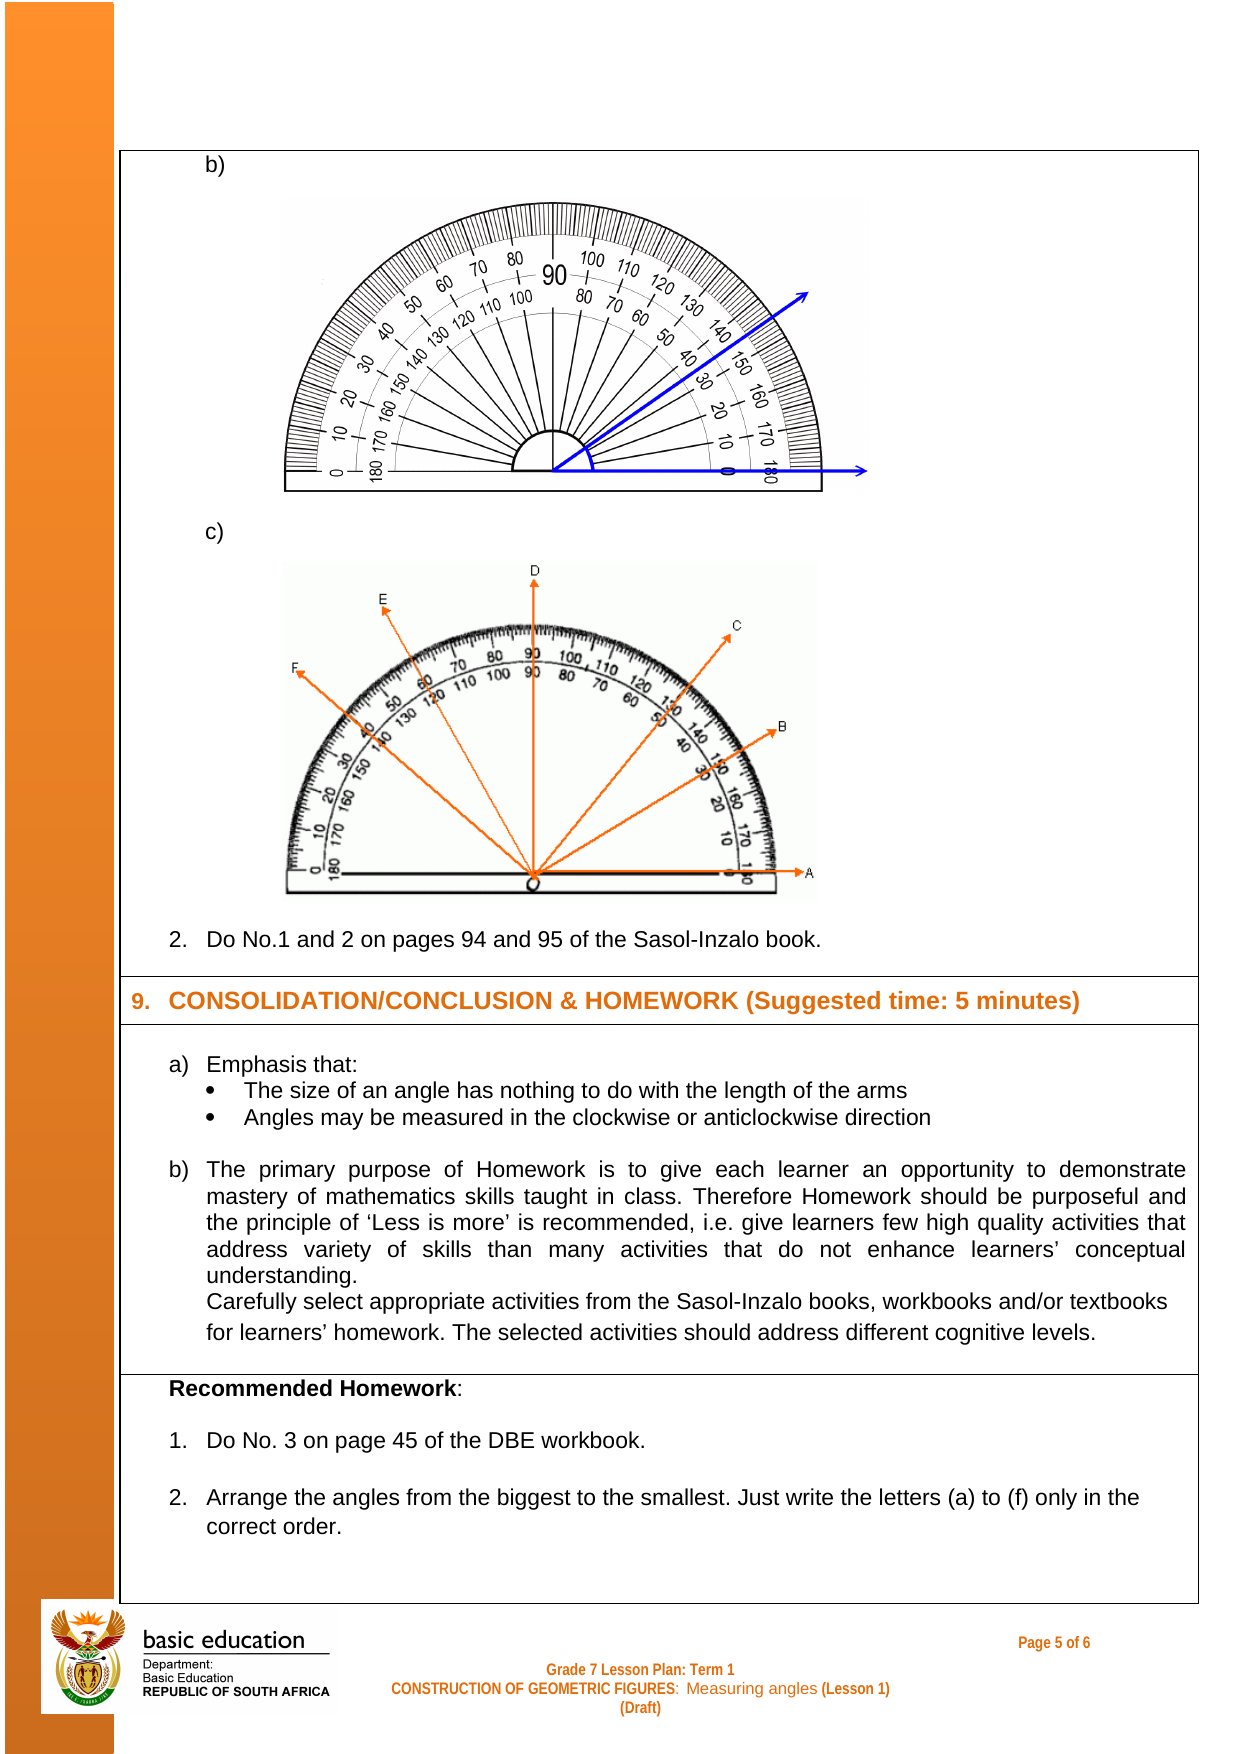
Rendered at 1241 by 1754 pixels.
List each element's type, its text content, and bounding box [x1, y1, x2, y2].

table_cell CONSOLIDATION/CONCLUSION & HOMEWORK (Suggested time: 5 minutes) [121, 977, 1198, 1024]
picture [281, 563, 818, 901]
table_cell Do No.1 and 2 on pages 94 and 95 of the Sasol-Inzalo book. [121, 151, 1198, 976]
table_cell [121, 1375, 1198, 1603]
table_cell Emphasis that: The size of an angle has nothing to do with the length of the arms Angles may be measured in the clockwise or anticlockwise direction The primary purpose of Homework is to give each learner an opportunity to demonstrate mastery of mathematics skills taught in class. Therefore Homework should be purposeful and the principle of ‘Less is more’ is recommended, i.e. give learners few high quality activities that address variety of skills than many activities that do not enhance learners’ conceptual understanding. Carefully select appropriate activities from the Sasol-Inzalo books, workbooks and/or textbooks for learners’ homework. The selected activities should address different cognitive levels. [121, 1025, 1198, 1374]
picture [281, 196, 869, 493]
picture [41, 1599, 339, 1714]
